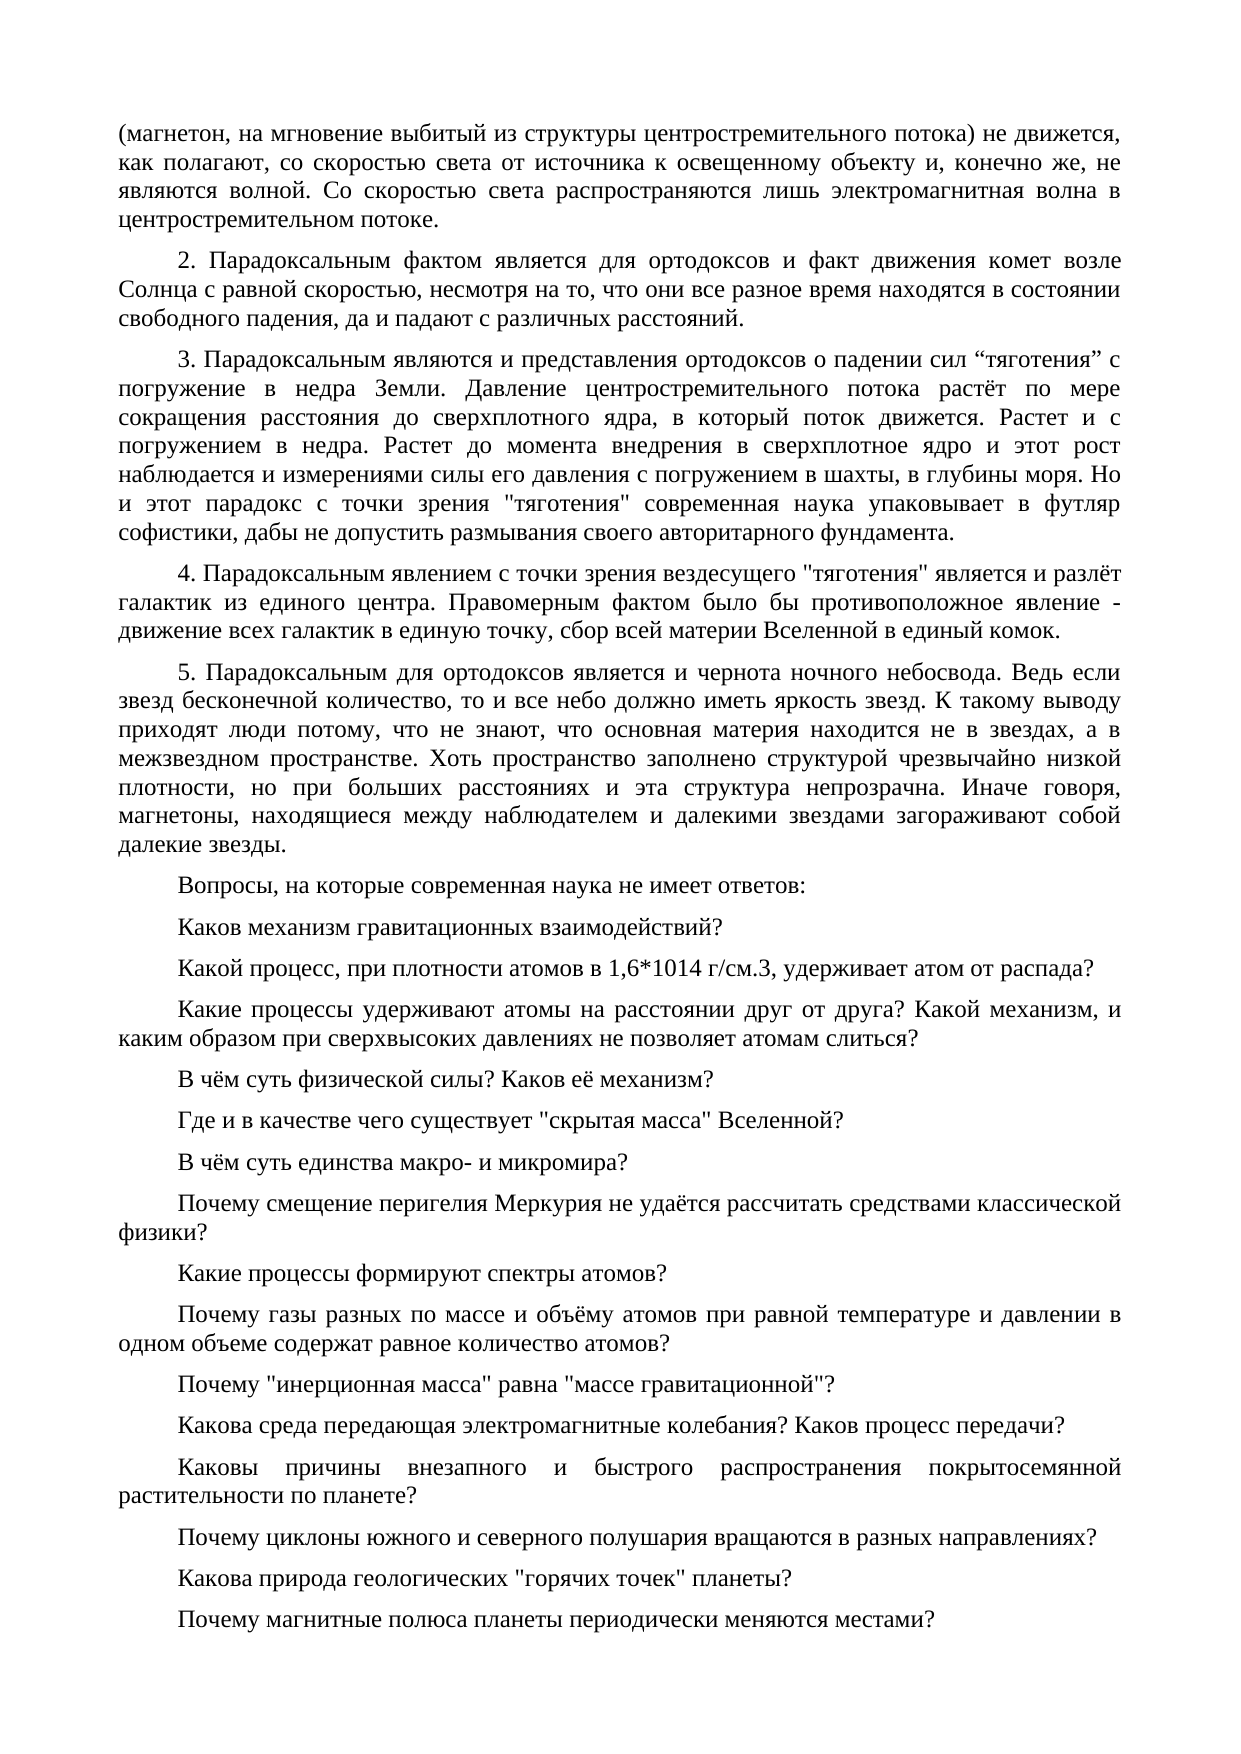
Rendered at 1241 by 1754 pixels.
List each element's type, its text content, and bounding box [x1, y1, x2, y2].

text Каков механизм гравитационных взаимодействий? [118, 912, 1122, 941]
text Каковы причины внезапного и быстрого распространения покрытосемянной растительности по планете? [118, 1452, 1122, 1509]
text Где и в качестве чего существует "скрытая масса" Вселенной? [118, 1106, 1122, 1134]
text Какие процессы формируют спектры атомов? [118, 1258, 1122, 1287]
text Почему магнитные полюса планеты периодически меняются местами? [118, 1604, 1122, 1633]
text Какой процесс, при плотности атомов в 1,6*1014 г/см.3, удерживает атом от распада? [118, 953, 1122, 982]
text 2. Парадоксальным фактом является для ортодоксов и факт движения комет возле Солнца с равной скоростью, несмотря на то, что они все разное время находятся в состоянии свободного падения, да и падают с различных расстояний. [118, 246, 1122, 332]
text 4. Парадоксальным явлением с точки зрения вездесущего "тяготения" является и разлёт галактик из единого центра. Правомерным фактом было бы противоположное явление - движение всех галактик в единую точку, сбор всей материи Вселенной в единый комок. [118, 558, 1122, 644]
text Вопросы, на которые современная наука не имеет ответов: [118, 871, 1122, 899]
text Почему циклоны южного и северного полушария вращаются в разных направлениях? [118, 1522, 1122, 1551]
text Почему "инерционная масса" равна "массе гравитационной"? [118, 1369, 1122, 1398]
text Какова среда передающая электромагнитные колебания? Каков процесс передачи? [118, 1411, 1122, 1439]
text 5. Парадоксальным для ортодоксов является и чернота ночного небосвода. Ведь если звезд бесконечной количество, то и все небо должно иметь яркость звезд. К такому выводу приходят люди потому, что не знают, что основная материя находится не в звездах, а в межзвездном пространстве. Хоть пространство заполнено структурой чрезвычайно низкой плотности, но при больших расстояниях и эта структура непрозрачна. Иначе говоря, магнетоны, находящиеся между наблюдателем и далекими звездами загораживают собой далекие звезды. [118, 657, 1122, 858]
text В чём суть единства макро- и микромира? [118, 1147, 1122, 1176]
text 3. Парадоксальным являются и представления ортодоксов о падении сил “тяготения” с погружение в недра Земли. Давление центростремительного потока растёт по мере сокращения расстояния до сверхплотного ядра, в который поток движется. Растет и с погружением в недра. Растет до момента внедрения в сверхплотное ядро и этот рост наблюдается и измерениями силы его давления с погружением в шахты, в глубины моря. Но и этот парадокс с точки зрения "тяготения" современная наука упаковывает в футляр софистики, дабы не допустить размывания своего авторитарного фундамента. [118, 344, 1122, 546]
text Какие процессы удерживают атомы на расстоянии друг от друга? Какой механизм, и каким образом при сверхвысоких давлениях не позволяет атомам слиться? [118, 994, 1122, 1052]
text Почему смещение перигелия Меркурия не удаётся рассчитать средствами классической физики? [118, 1188, 1122, 1246]
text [118, 118, 1122, 233]
text Какова природа геологических "горячих точек" планеты? [118, 1563, 1122, 1592]
text Почему газы разных по массе и объёму атомов при равной температуре и давлении в одном объеме содержат равное количество атомов? [118, 1299, 1122, 1357]
text В чём суть физической силы? Каков её механизм? [118, 1064, 1122, 1093]
